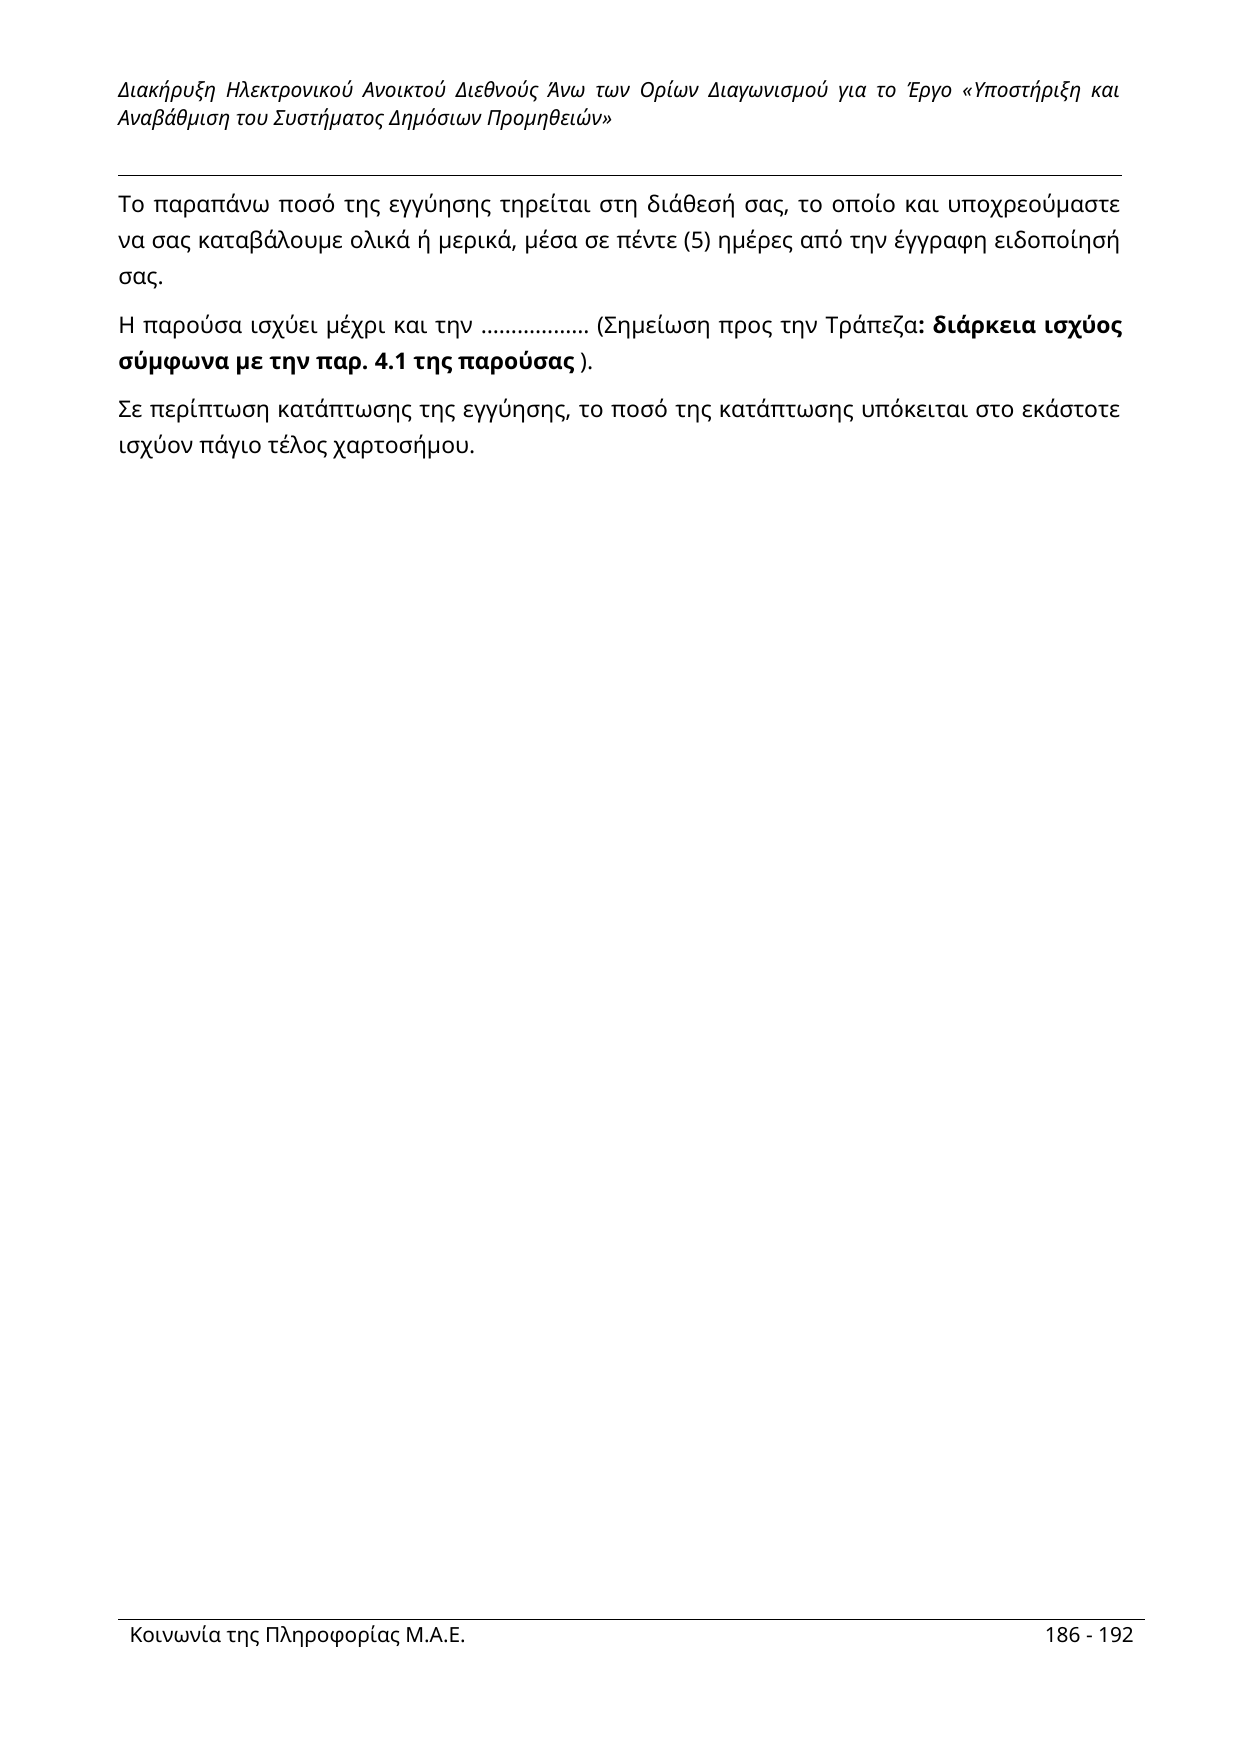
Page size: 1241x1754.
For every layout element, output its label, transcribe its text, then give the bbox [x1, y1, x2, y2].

text Σε περίπτωση κατάπτωσης της εγγύησης, το ποσό της κατάπτωσης υπόκειται στο εκάστοτε ισχύον πάγιο τέλος χαρτοσήμου. [118, 393, 1122, 460]
text Η παρούσα ισχύει μέχρι και την ……………… (Σημείωση προς την Τράπεζα: διάρκεια ισχύος σύμφωνα με την παρ. 4.1 της παρούσας ). [118, 309, 1122, 376]
text Το παραπάνω ποσό της εγγύησης τηρείται στη διάθεσή σας, το οποίο και υποχρεούμαστε να σας καταβάλουμε ολικά ή μερικά, μέσα σε πέντε (5) ημέρες από την έγγραφη ειδοποίησή σας. [118, 188, 1122, 292]
